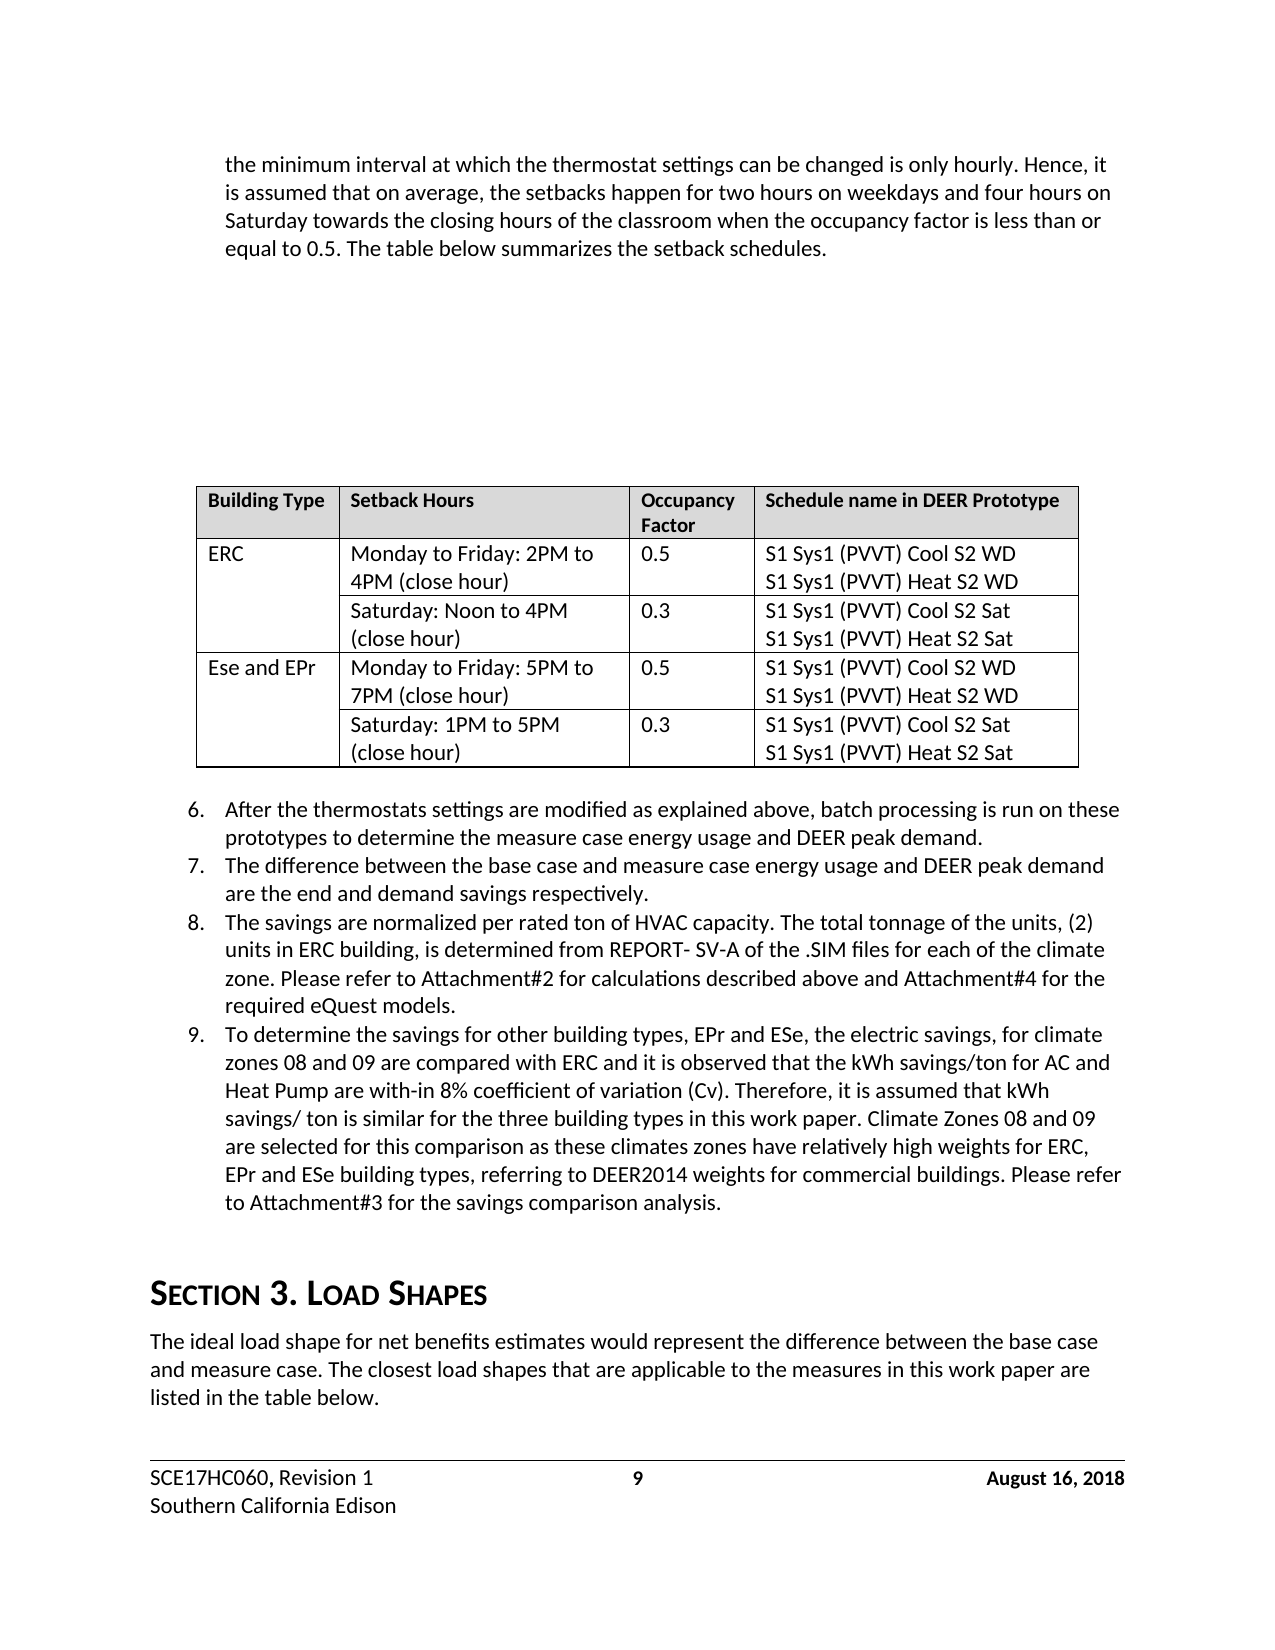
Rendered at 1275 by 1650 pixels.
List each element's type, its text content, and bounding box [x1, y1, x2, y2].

table_cell 0.3 [630, 596, 754, 652]
table_cell Ese and EPr [197, 653, 339, 766]
subtitle Section 3. Load Shapes [150, 1269, 1125, 1315]
list After the thermostats settings are modified as explained above, batch processing is run on these prototypes to determine the measure case energy usage and DEER peak demand. [187, 796, 1125, 852]
table_cell S1 Sys1 (PVVT) Cool S2 Sat S1 Sys1 (PVVT) Heat S2 Sat [755, 596, 1078, 652]
table_cell ERC [197, 539, 339, 652]
table_cell S1 Sys1 (PVVT) Cool S2 WD S1 Sys1 (PVVT) Heat S2 WD [755, 653, 1078, 709]
table_header Building Type [197, 487, 339, 538]
table_cell 0.5 [630, 653, 754, 709]
table_cell Saturday: Noon to 4PM (close hour) [340, 596, 629, 652]
table_header Schedule name in DEER Prototype [755, 487, 1078, 538]
table_cell S1 Sys1 (PVVT) Cool S2 WD S1 Sys1 (PVVT) Heat S2 WD [755, 539, 1078, 595]
table_cell Monday to Friday: 2PM to 4PM (close hour) [340, 539, 629, 595]
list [187, 150, 1125, 262]
list The difference between the base case and measure case energy usage and DEER peak demand are the end and demand savings respectively. [187, 852, 1125, 908]
table_cell 0.3 [630, 710, 754, 766]
table_header Occupancy Factor [630, 487, 754, 538]
table_cell 0.5 [630, 539, 754, 595]
list To determine the savings for other building types, EPr and ESe, the electric savings, for climate zones 08 and 09 are compared with ERC and it is observed that the kWh savings/ton for AC and Heat Pump are with-in 8% coefficient of variation (Cv). Therefore, it is assumed that kWh savings/ ton is similar for the three building types in this work paper. Climate Zones 08 and 09 are selected for this comparison as these climates zones have relatively high weights for ERC, EPr and ESe building types, referring to DEER2014 weights for commercial buildings. Please refer to Attachment#3 for the savings comparison analysis. [187, 1020, 1125, 1216]
table_cell Saturday: 1PM to 5PM (close hour) [340, 710, 629, 766]
list The savings are normalized per rated ton of HVAC capacity. The total tonnage of the units, (2) units in ERC building, is determined from REPORT- SV-A of the .SIM files for each of the climate zone. Please refer to Attachment#2 for calculations described above and Attachment#4 for the required eQuest models. [187, 908, 1125, 1020]
table_header Setback Hours [340, 487, 629, 538]
table_cell S1 Sys1 (PVVT) Cool S2 Sat S1 Sys1 (PVVT) Heat S2 Sat [755, 710, 1078, 766]
table_cell Monday to Friday: 5PM to 7PM (close hour) [340, 653, 629, 709]
text The ideal load shape for net benefits estimates would represent the difference between the base case and measure case. The closest load shapes that are applicable to the measures in this work paper are listed in the table below. [150, 1327, 1125, 1411]
